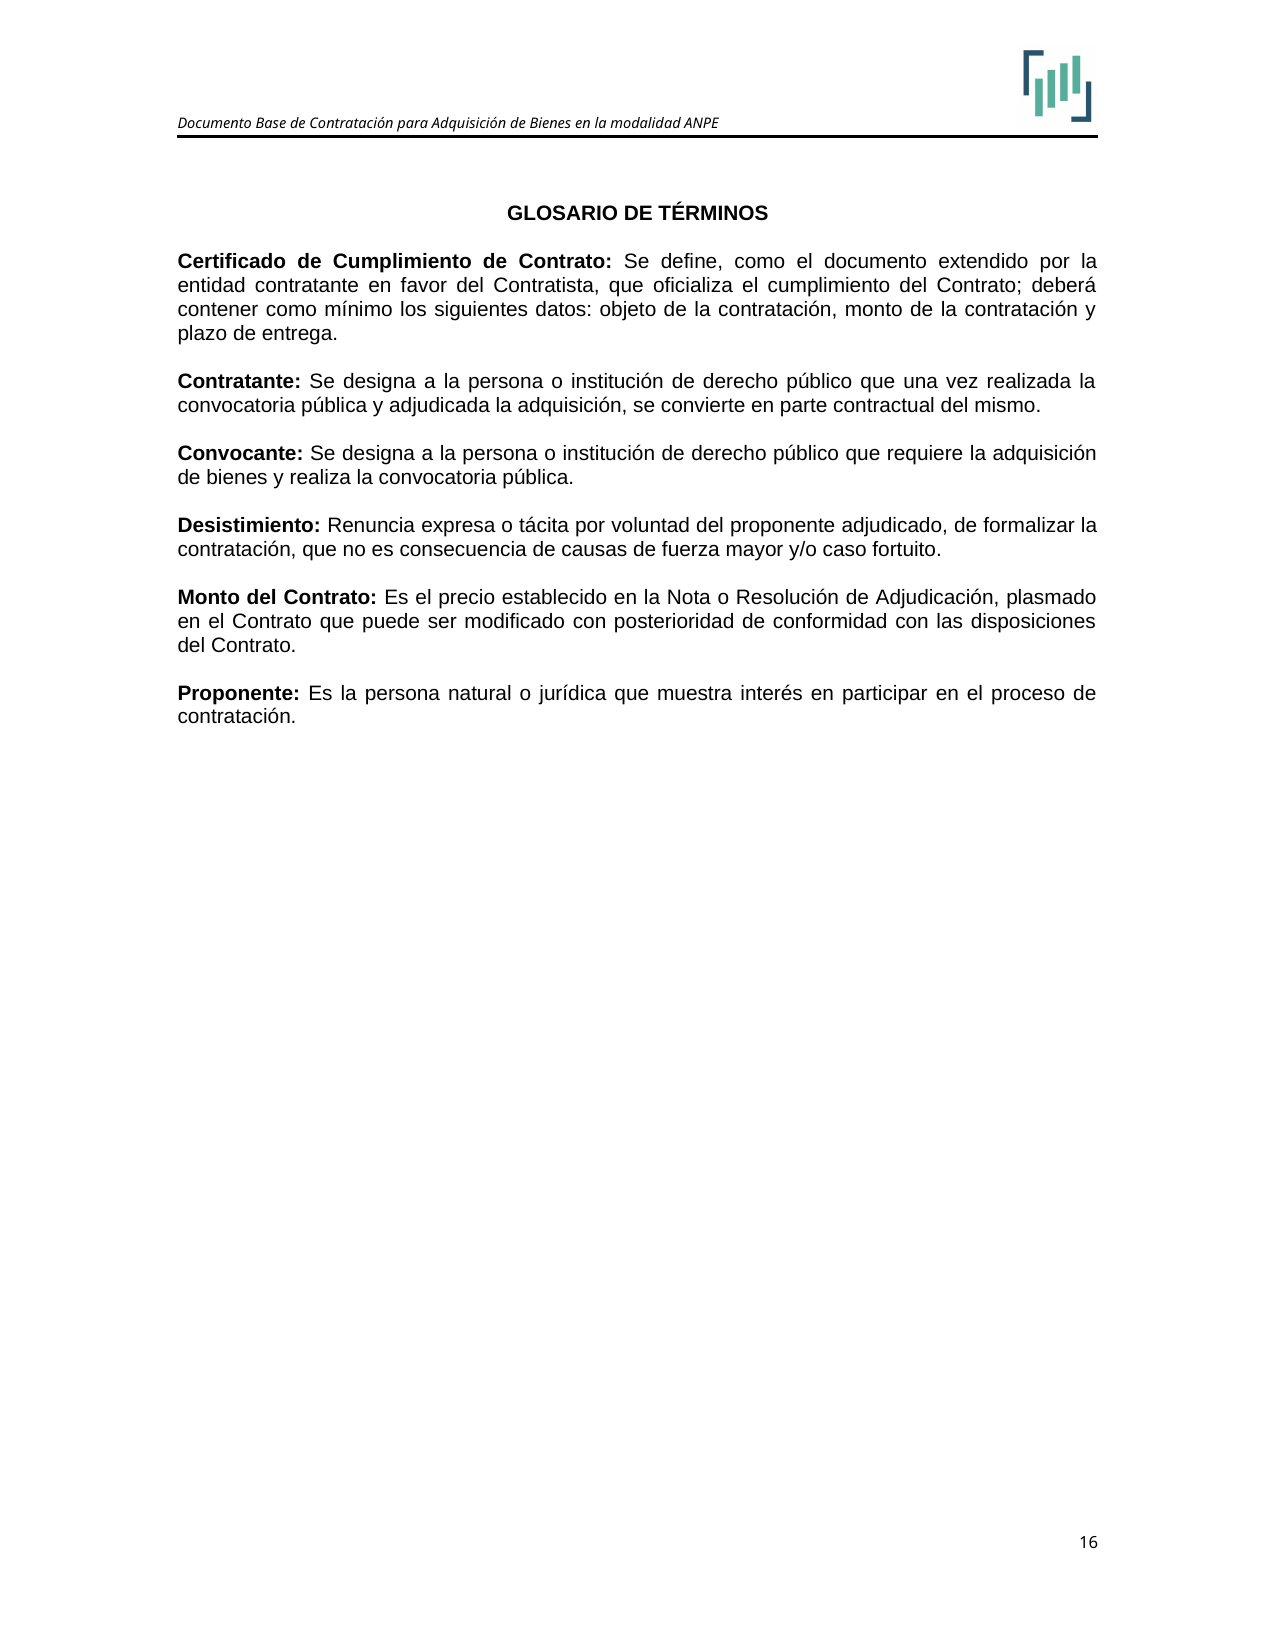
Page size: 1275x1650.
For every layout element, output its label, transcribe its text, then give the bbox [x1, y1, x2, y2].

text Monto del Contrato: Es el precio establecido en la Nota o Resolución de Adjudicación, plasmado en el Contrato que puede ser modificado con posterioridad de conformidad con las disposiciones del Contrato. [177, 584, 1098, 656]
text GLOSARIO DE TÉRMINOS [177, 201, 1098, 225]
text Convocante: Se designa a la persona o institución de derecho público que requiere la adquisición de bienes y realiza la convocatoria pública. [177, 441, 1098, 489]
text Proponente: Es la persona natural o jurídica que muestra interés en participar en el proceso de contratación. [177, 680, 1098, 728]
text Certificado de Cumplimiento de Contrato: Se define, como el documento extendido por la entidad contratante en favor del Contratista, que oficializa el cumplimiento del Contrato; deberá contener como mínimo los siguientes datos: objeto de la contratación, monto de la contratación y plazo de entrega. [177, 249, 1098, 345]
picture [1017, 44, 1098, 129]
text Desistimiento: Renuncia expresa o tácita por voluntad del proponente adjudicado, de formalizar la contratación, que no es consecuencia de causas de fuerza mayor y/o caso fortuito. [177, 513, 1098, 561]
text Contratante: Se designa a la persona o institución de derecho público que una vez realizada la convocatoria pública y adjudicada la adquisición, se convierte en parte contractual del mismo. [177, 369, 1098, 417]
